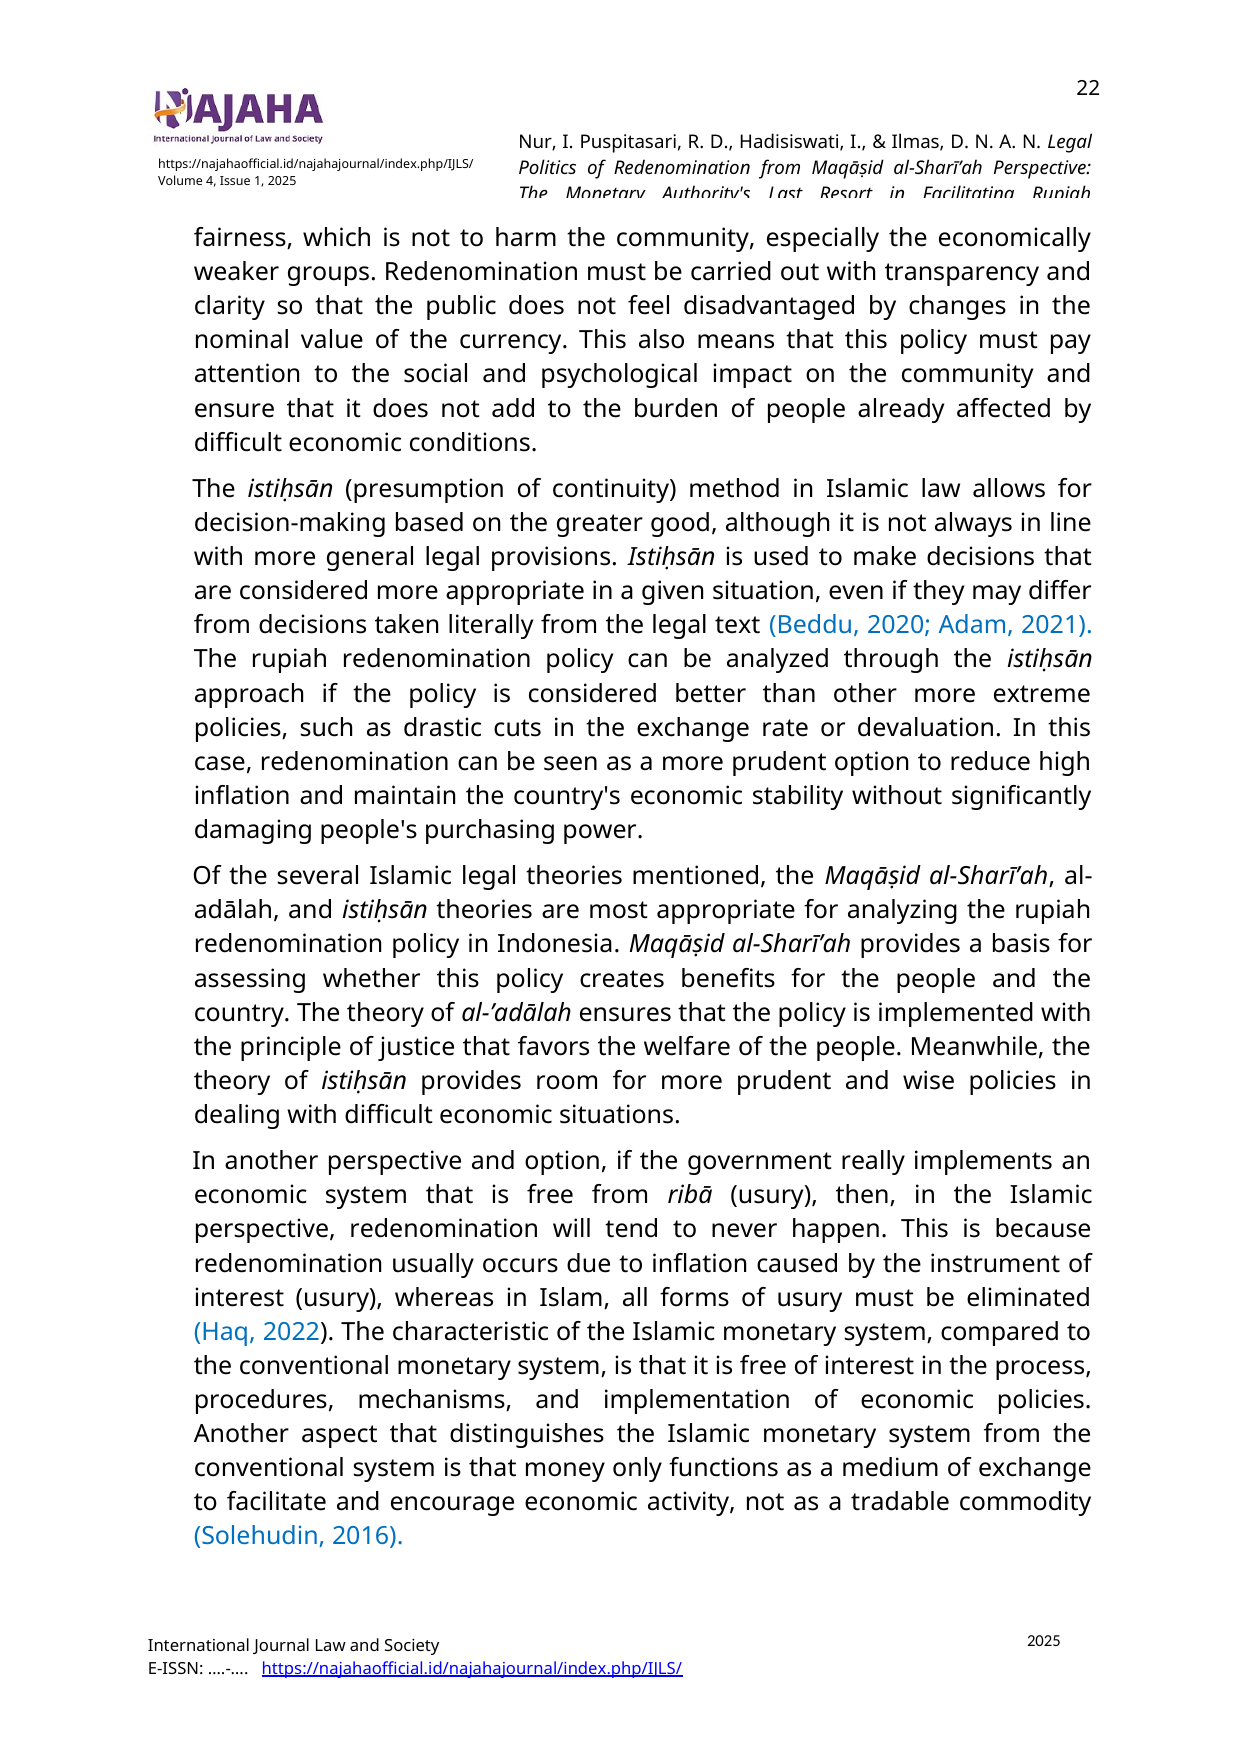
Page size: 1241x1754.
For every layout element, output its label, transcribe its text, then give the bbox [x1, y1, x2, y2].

text The istiḥsān (presumption of continuity) method in Islamic law allows for decision-making based on the greater good, although it is not always in line with more general legal provisions. Istiḥsān is used to make decisions that are considered more appropriate in a given situation, even if they may differ from decisions taken literally from the legal text (Beddu, 2020; Adam, 2021). The rupiah redenomination policy can be analyzed through the istiḥsān approach if the policy is considered better than other more extreme policies, such as drastic cuts in the exchange rate or devaluation. In this case, redenomination can be seen as a more prudent option to reduce high inflation and maintain the country's economic stability without significantly damaging people's purchasing power. [192, 471, 1093, 846]
text In another perspective and option, if the government really implements an economic system that is free from ribā (usury), then, in the Islamic perspective, redenomination will tend to never happen. This is because redenomination usually occurs due to inflation caused by the instrument of interest (usury), whereas in Islam, all forms of usury must be eliminated (Haq, 2022). The characteristic of the Islamic monetary system, compared to the conventional monetary system, is that it is free of interest in the process, procedures, mechanisms, and implementation of economic policies. Another aspect that distinguishes the Islamic monetary system from the conventional system is that money only functions as a medium of exchange to facilitate and encourage economic activity, not as a tradable commodity (Solehudin, 2016). [192, 1143, 1093, 1552]
picture [147, 75, 328, 158]
text Of the several Islamic legal theories mentioned, the Maqāṣid al-Sharī’ah, al-adālah, and istiḥsān theories are most appropriate for analyzing the rupiah redenomination policy in Indonesia. Maqāṣid al-Sharī’ah provides a basis for assessing whether this policy creates benefits for the people and the country. The theory of al-’adālah ensures that the policy is implemented with the principle of justice that favors the welfare of the people. Meanwhile, the theory of istiḥsān provides room for more prudent and wise policies in dealing with difficult economic situations. [192, 858, 1093, 1131]
